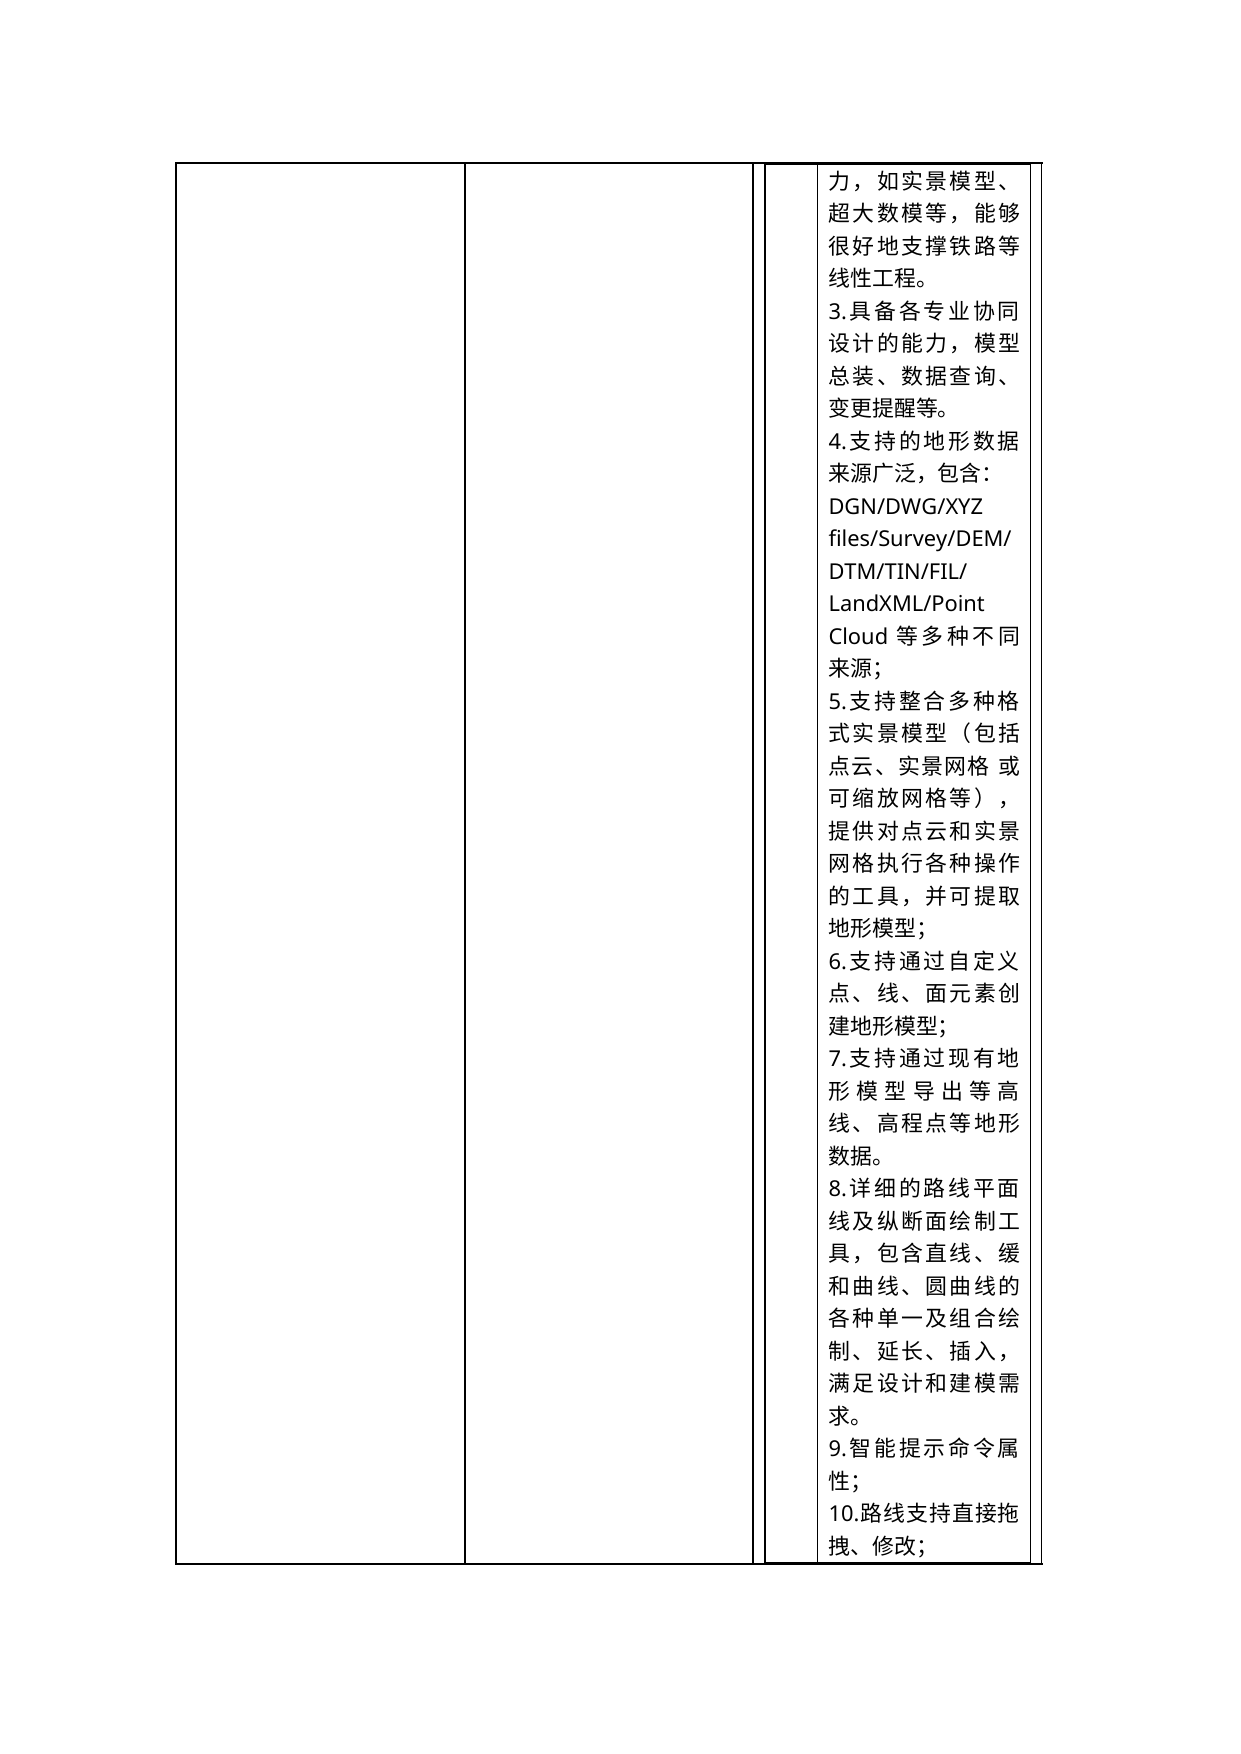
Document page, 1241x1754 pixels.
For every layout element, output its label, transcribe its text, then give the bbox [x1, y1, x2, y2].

table_cell [1031, 164, 1041, 1563]
table_cell [466, 164, 752, 1563]
table_cell [766, 165, 817, 1562]
table_cell [754, 164, 764, 1563]
table_cell 1 [177, 164, 464, 1563]
table_cell [818, 165, 1030, 1562]
